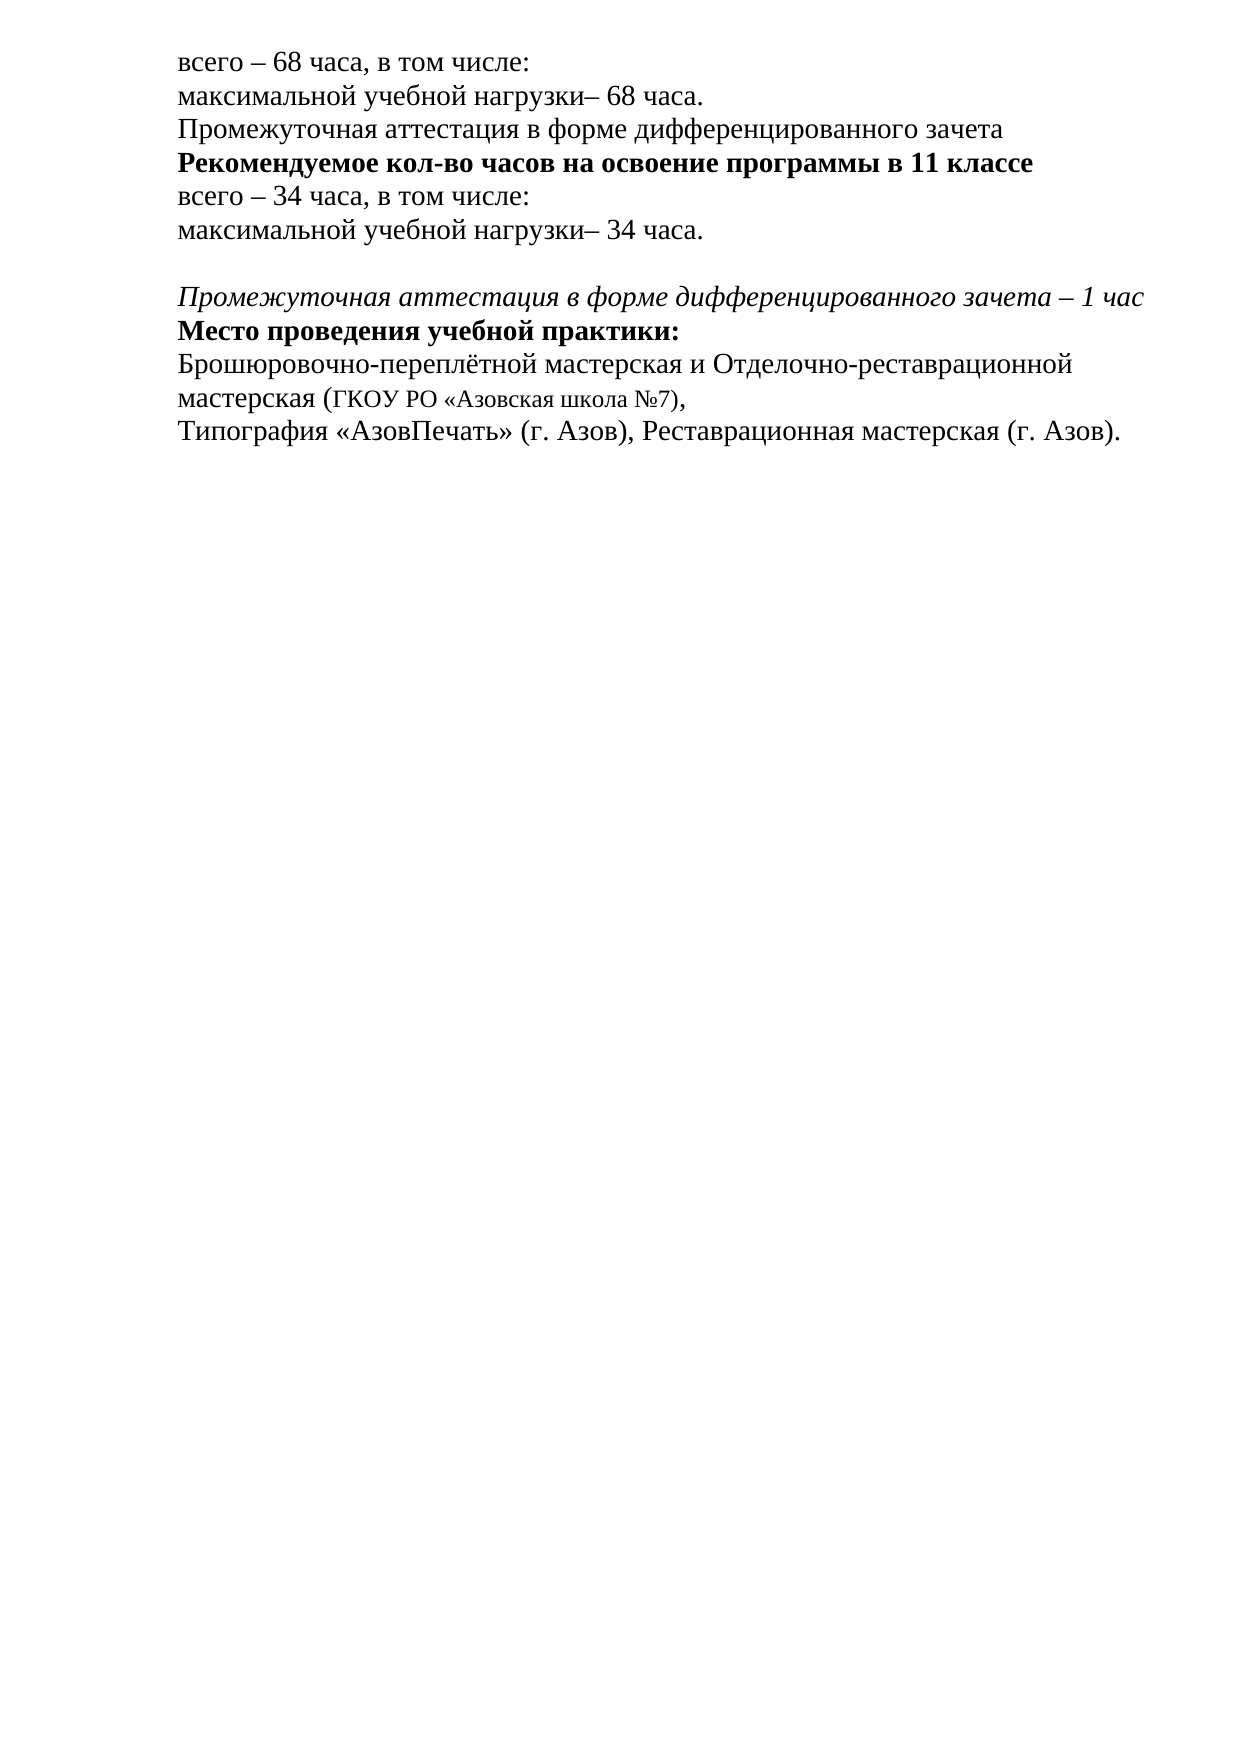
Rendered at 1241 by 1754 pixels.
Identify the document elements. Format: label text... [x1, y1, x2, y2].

text максимальной учебной нагрузки– 68 часа. [177, 78, 1152, 111]
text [177, 111, 1152, 145]
text Типография «АзовПечать» (г. Азов), Реставрационная мастерская (г. Азов). [177, 413, 1152, 447]
text максимальной учебной нагрузки– 34 часа. [177, 212, 1152, 246]
text всего – 68 часа, в том числе: [177, 44, 1152, 78]
text Промежуточная аттестация в форме дифференцированного зачета – 1 час [177, 279, 1152, 313]
text Брошюровочно-переплётной мастерская и Отделочно-реставрационной мастерская (ГКОУ РО «Азовская школа №7), [177, 346, 1152, 413]
text всего – 34 часа, в том числе: [177, 178, 1152, 212]
text Место проведения учебной практики: [177, 313, 1152, 346]
text Рекомендуемое кол-во часов на освоение программы в 11 классе [177, 145, 1152, 178]
